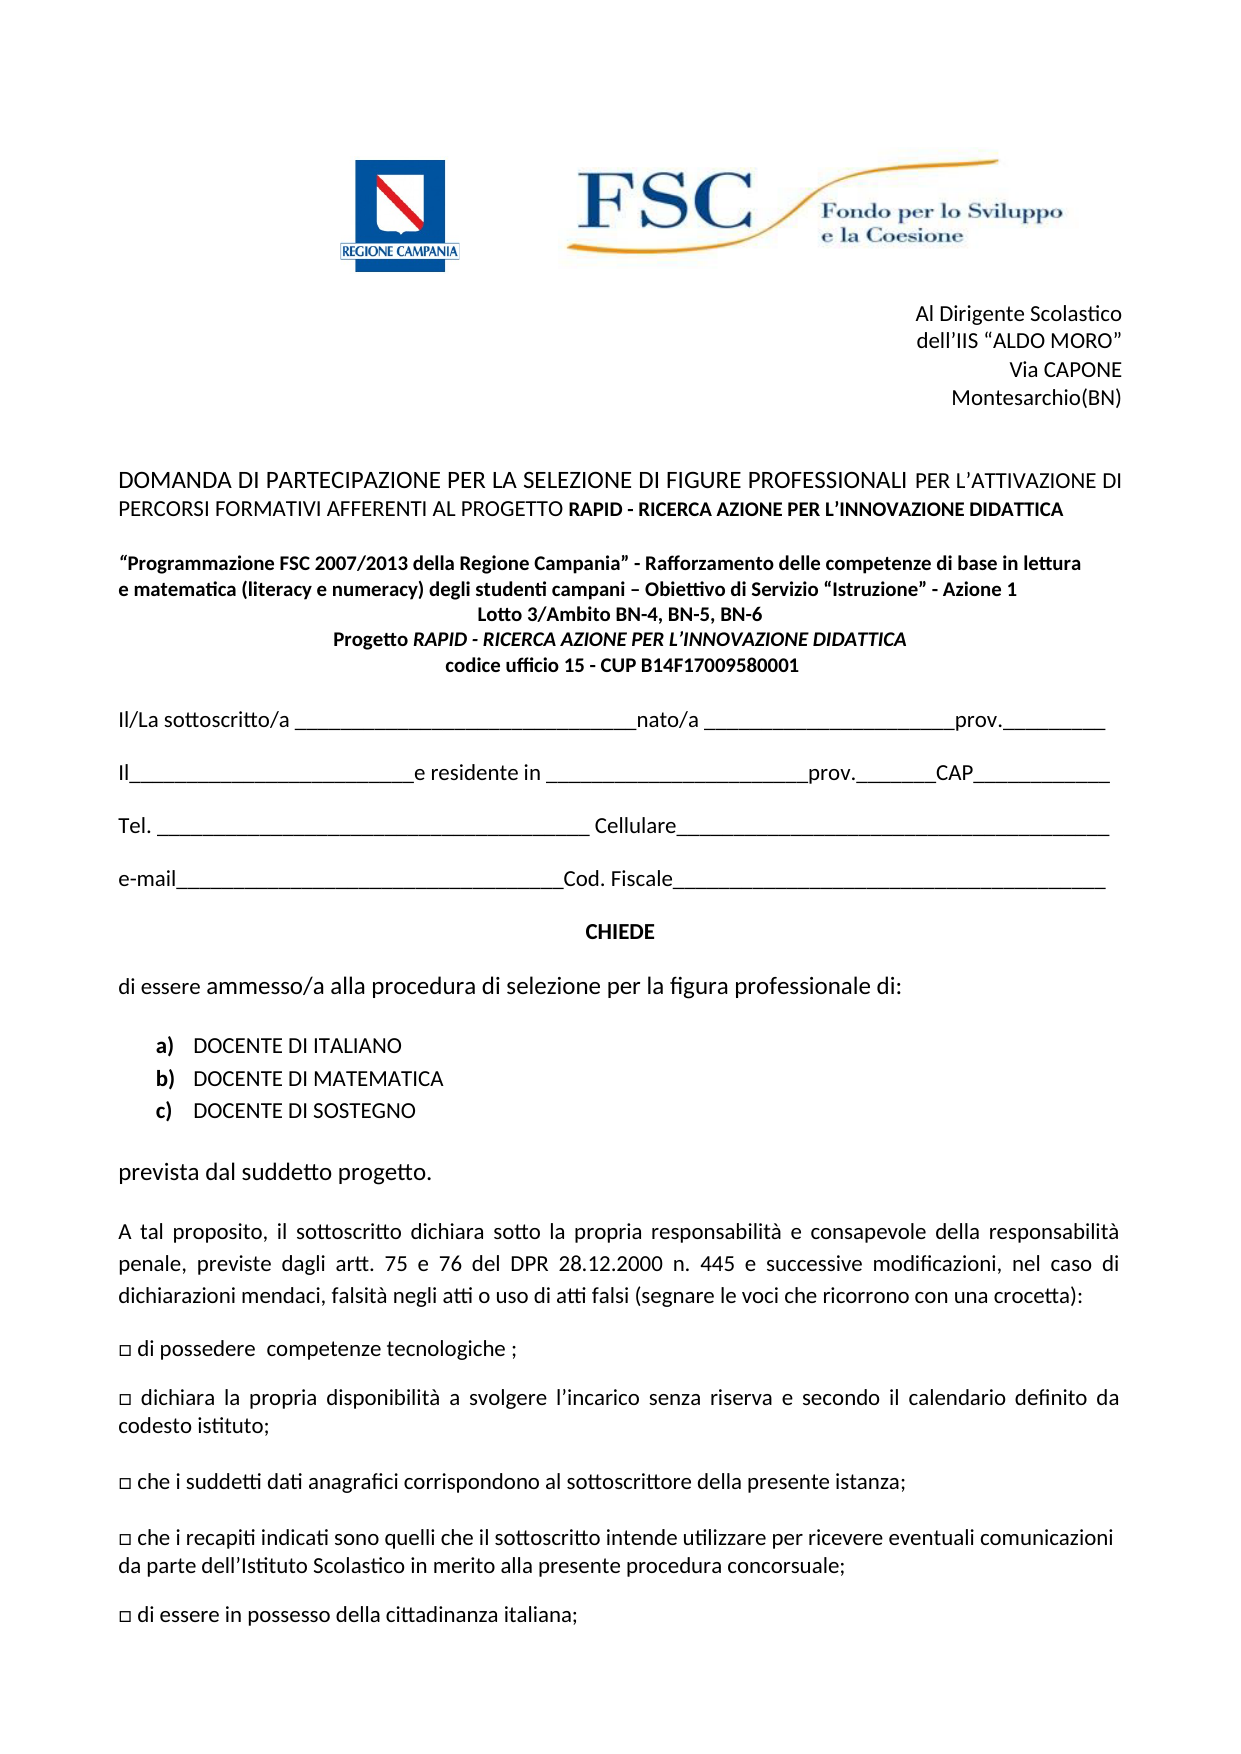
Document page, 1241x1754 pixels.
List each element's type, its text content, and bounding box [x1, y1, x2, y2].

text Il_________________________e residente in _______________________prov._______CAP____________ [118, 758, 1122, 786]
text □ che i suddetti dati anagrafici corrispondono al sottoscrittore della presente istanza; [118, 1467, 1122, 1496]
text di essere ammesso/a alla procedura di selezione per la figura professionale di: [118, 971, 1122, 1001]
text Progetto RAPID - RICERCA AZIONE PER L’INNOVAZIONE DIDATTICA [118, 627, 1122, 652]
text DOMANDA DI PARTECIPAZIONE PER LA SELEZIONE DI FIGURE PROFESSIONALI PER L’ATTIVAZIONE DI PERCORSI FORMATIVI AFFERENTI AL PROGETTO RAPID - RICERCA AZIONE PER L’INNOVAZIONE DIDATTICA [118, 464, 1122, 522]
text “Programmazione FSC 2007/2013 della Regione Campania” - Rafforzamento delle competenze di base in lettura e matematica (literacy e numeracy) degli studenti campani – Obiettivo di Servizio “Istruzione” - Azione 1 [118, 550, 1093, 601]
text Al Dirigente Scolastico [118, 299, 1122, 327]
text □ di possedere competenze tecnologiche ; [118, 1334, 1122, 1363]
text □ che i recapiti indicati sono quelli che il sottoscritto intende utilizzare per ricevere eventuali comunicazioni da parte dell’Istituto Scolastico in merito alla presente procedura concorsuale; [118, 1523, 1122, 1579]
text Il/La sottoscritto/a ______________________________nato/a ______________________prov._________ [118, 705, 1122, 733]
text □ dichiara la propria disponibilità a svolgere l’incarico senza riserva e secondo il calendario definito da codesto istituto; [118, 1383, 1122, 1439]
text Via CAPONE [118, 355, 1122, 383]
text Montesarchio(BN) [118, 383, 1122, 411]
list DOCENTE DI MATEMATICA [156, 1064, 1122, 1092]
picture [340, 156, 460, 274]
text CHIEDE [118, 917, 1122, 946]
list DOCENTE DI SOSTEGNO [156, 1096, 1122, 1124]
text codice ufficio 15 - CUP B14F17009580001 [118, 652, 1122, 677]
text Tel. ______________________________________ Cellulare______________________________________ [118, 811, 1122, 839]
text A tal proposito, il sottoscritto dichiara sotto la propria responsabilità e consapevole della responsabilità penale, previste dagli artt. 75 e 76 del DPR 28.12.2000 n. 445 e successive modificazioni, nel caso di dichiarazioni mendaci, falsità negli atti o uso di atti falsi (segnare le voci che ricorrono con una crocetta): [118, 1217, 1122, 1309]
text e-mail__________________________________Cod. Fiscale______________________________________ [118, 864, 1122, 892]
text □ di essere in possesso della cittadinanza italiana; [118, 1600, 1122, 1628]
list DOCENTE DI ITALIANO [156, 1032, 1122, 1059]
text dell’IIS “ALDO MORO” [118, 327, 1122, 355]
text Lotto 3/Ambito BN-4, BN-5, BN-6 [118, 601, 1122, 627]
text prevista dal suddetto progetto. [118, 1156, 1122, 1187]
